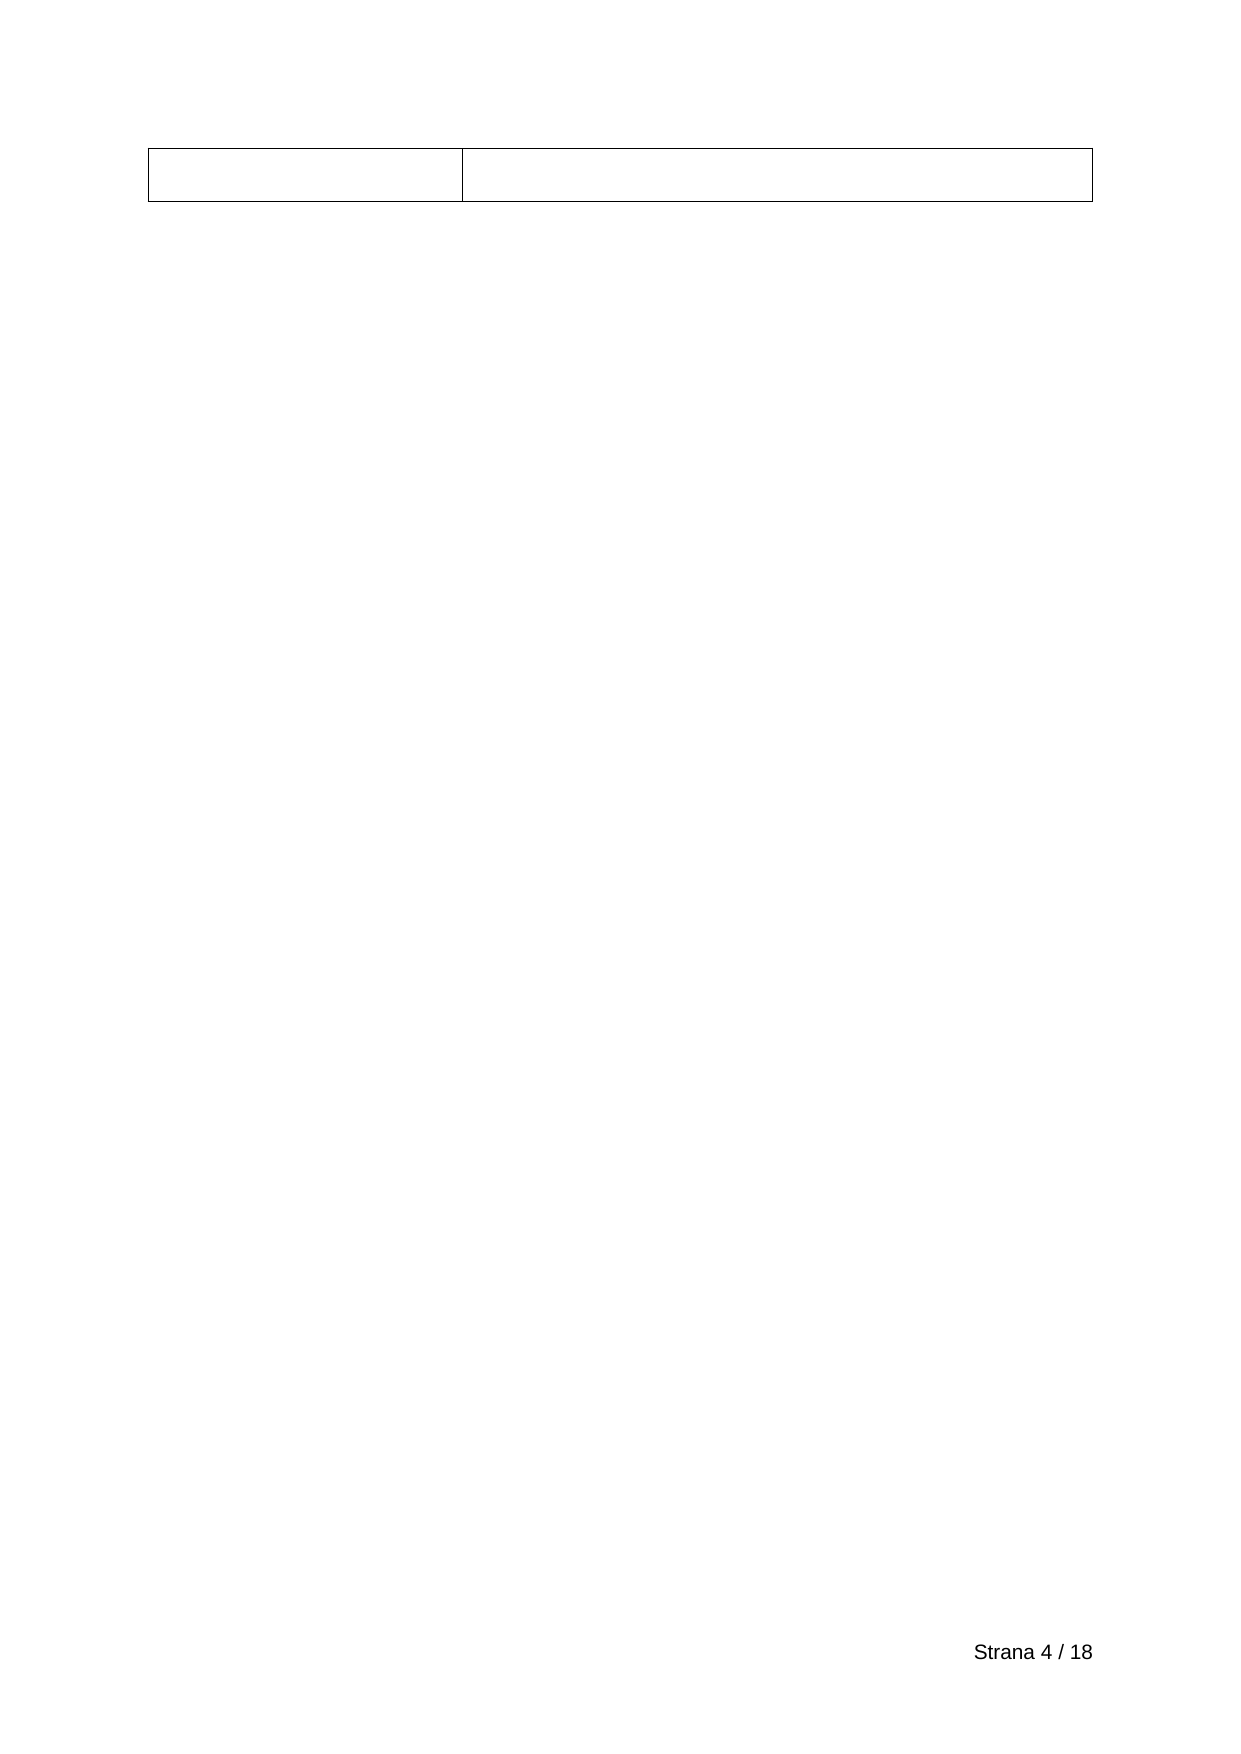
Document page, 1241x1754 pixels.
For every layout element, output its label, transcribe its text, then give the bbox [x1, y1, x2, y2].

table_cell ZKB [149, 149, 462, 201]
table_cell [463, 149, 1092, 201]
